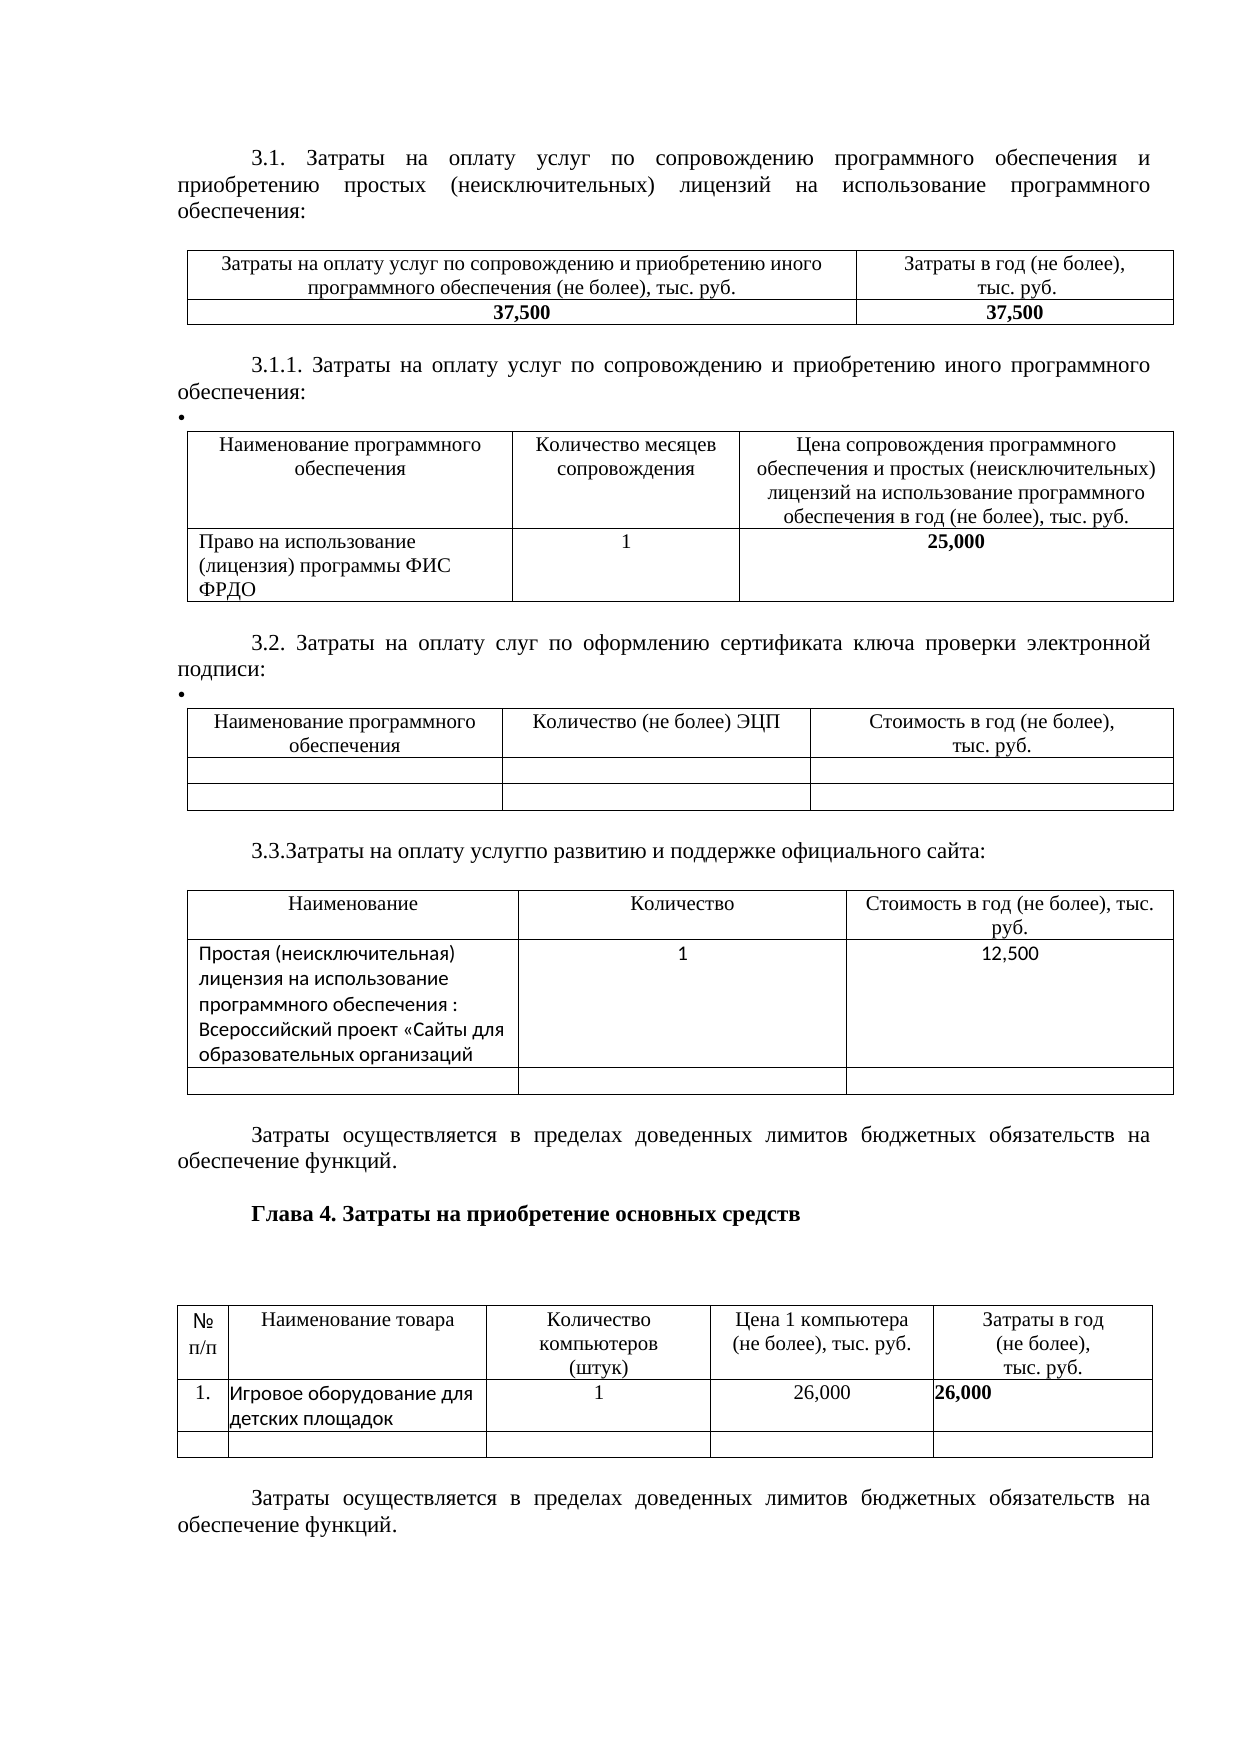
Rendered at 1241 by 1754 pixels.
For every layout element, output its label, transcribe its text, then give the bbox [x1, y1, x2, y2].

table_cell [487, 1432, 710, 1457]
table_cell 37,500 [188, 300, 856, 324]
table_header Количество (не более) ЭЦП [503, 709, 810, 757]
table_header № п/п [178, 1306, 228, 1379]
table_cell [503, 784, 810, 810]
table_cell [503, 758, 810, 783]
table_cell 1 [519, 940, 846, 1067]
text 3.1. Затраты на оплату услуг по сопровождению программного обеспечения и приобретению простых (неисключительных) лицензий на использование программного обеспечения: [177, 144, 1152, 223]
table_header Наименование программного обеспечения [188, 709, 502, 757]
table_cell Игровое оборудование для детских площадок [229, 1380, 486, 1431]
table_header Количество компьютеров (штук) [487, 1306, 710, 1379]
table_header Стоимость в год (не более), тыс. руб. [847, 891, 1173, 939]
table_cell Простая (неисключительная) лицензия на использование программного обеспечения : Всероссийский проект «Сайты для образовательных организаций [188, 940, 518, 1067]
table_cell [934, 1432, 1152, 1457]
table_cell 26,000 [934, 1380, 1152, 1431]
text Затраты осуществляется в пределах доведенных лимитов бюджетных обязательств на обеспечение функций. [177, 1121, 1152, 1174]
table_header Стоимость в год (не более), тыс. руб. [811, 709, 1173, 757]
table_header Затраты в год (не более), тыс. руб. [934, 1306, 1152, 1379]
text Глава 4. Затраты на приобретение основных средств [177, 1200, 1152, 1226]
table_cell [519, 1068, 846, 1093]
table_cell [229, 1432, 486, 1457]
table_cell 1 [487, 1380, 710, 1431]
text 3.3.Затраты на оплату услугпо развитию и поддержке официального сайта: [177, 837, 1152, 863]
table_header Цена 1 компьютера (не более), тыс. руб. [711, 1306, 933, 1379]
table_cell Право на использование (лицензия) программы ФИС ФРДО [188, 529, 512, 601]
text 3.1.1. Затраты на оплату услуг по сопровождению и приобретению иного программного обеспечения: [177, 352, 1152, 404]
table_cell [811, 758, 1173, 783]
table_cell [178, 1432, 228, 1457]
table_cell 26,000 [711, 1380, 933, 1431]
table_cell 1 [513, 529, 739, 601]
table_cell 1. [178, 1380, 228, 1431]
table_cell 12,500 [847, 940, 1173, 1067]
table_header Затраты на оплату услуг по сопровождению и приобретению иного программного обеспечения (не более), тыс. руб. [188, 251, 856, 299]
table_header Количество месяцев сопровождения [513, 432, 739, 528]
text Затраты осуществляется в пределах доведенных лимитов бюджетных обязательств на обеспечение функций. [177, 1484, 1152, 1537]
table_cell 25,000 [740, 529, 1173, 601]
table_cell [188, 758, 502, 783]
table_cell [711, 1432, 933, 1457]
table_cell [188, 784, 502, 810]
table_header Наименование программного обеспечения [188, 432, 512, 528]
table_cell [811, 784, 1173, 810]
table_header Цена сопровождения программного обеспечения и простых (неисключительных) лицензий на использование программного обеспечения в год (не более), тыс. руб. [740, 432, 1173, 528]
text 3.2. Затраты на оплату слуг по оформлению сертификата ключа проверки электронной подписи: [177, 628, 1152, 681]
table_header Количество [519, 891, 846, 939]
table_cell 37,500 [857, 300, 1173, 324]
table_cell [188, 1068, 518, 1093]
table_header Наименование [188, 891, 518, 939]
table_header Наименование товара [229, 1306, 486, 1379]
table_cell [847, 1068, 1173, 1093]
table_header Затраты в год (не более), тыс. руб. [857, 251, 1173, 299]
